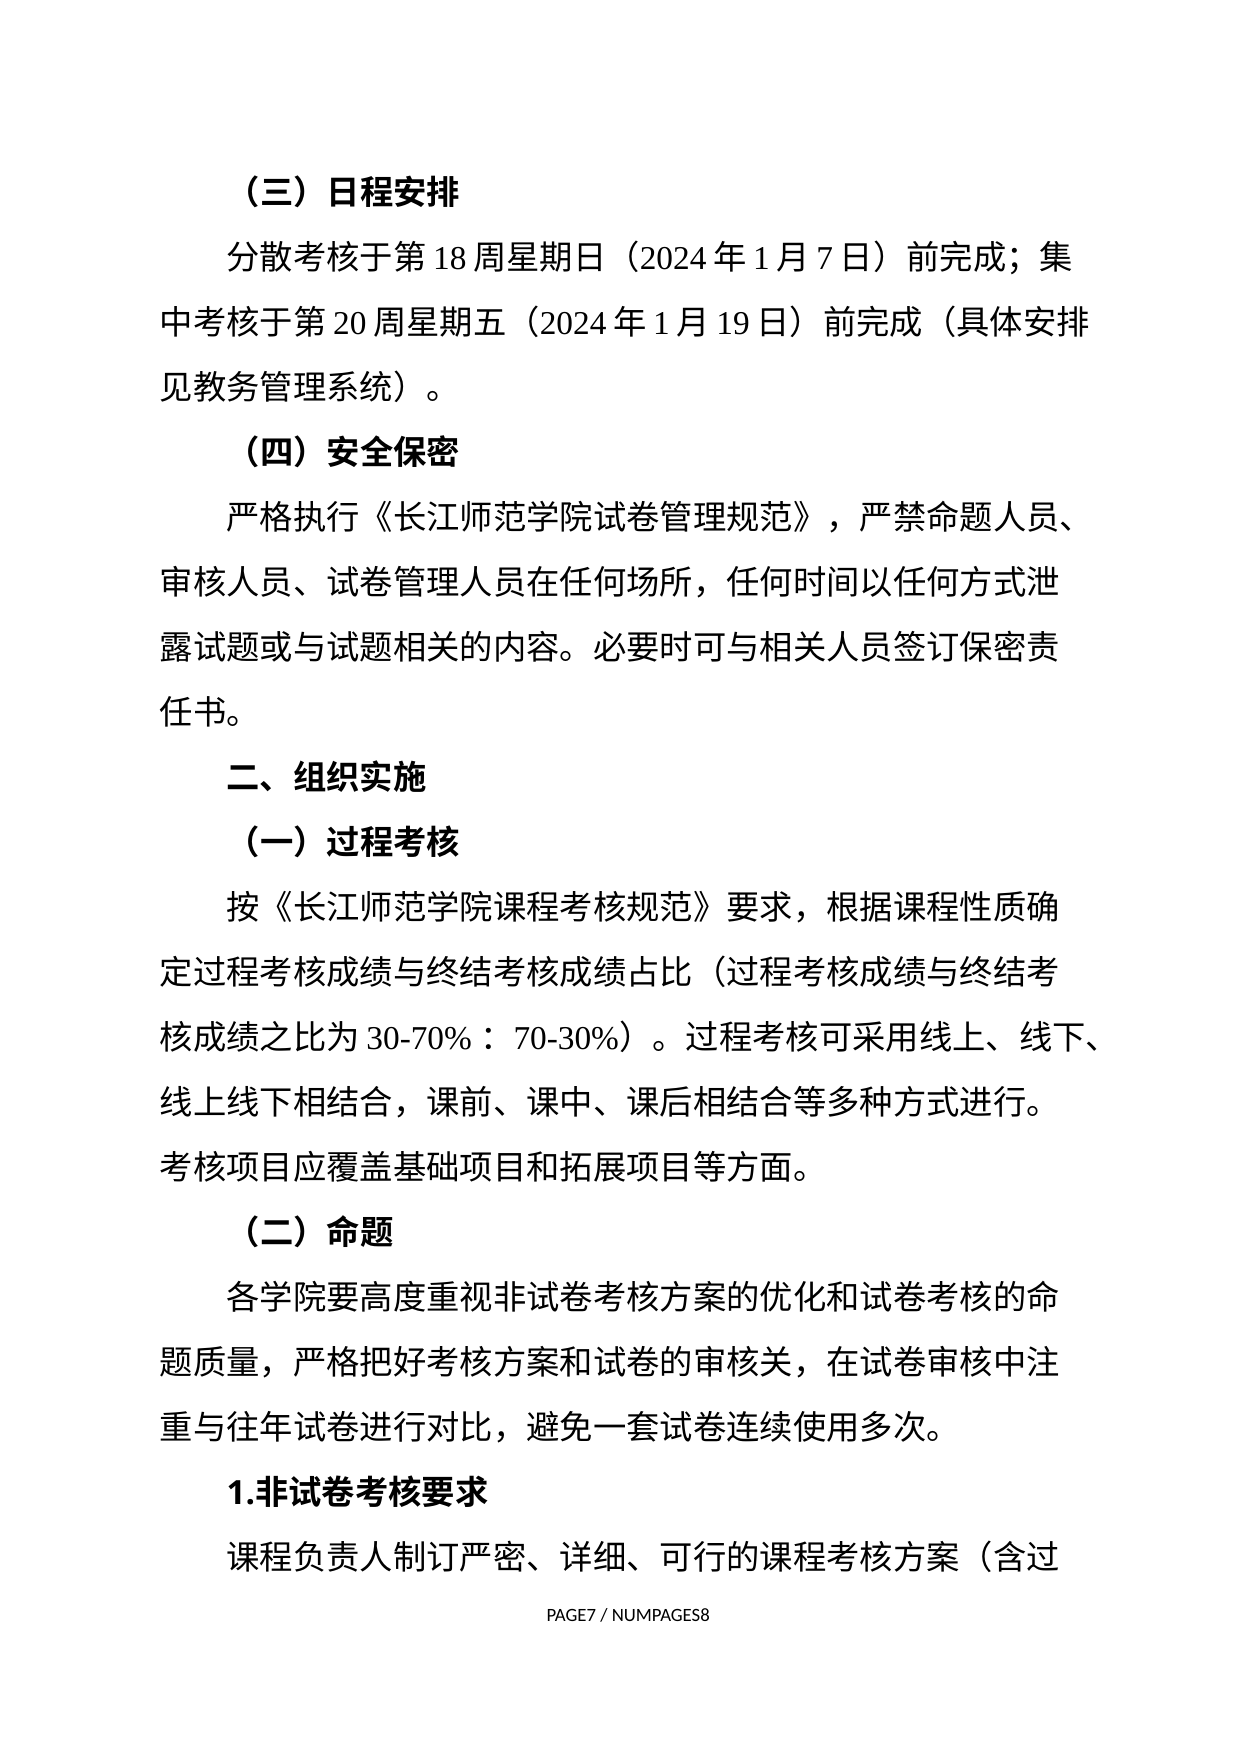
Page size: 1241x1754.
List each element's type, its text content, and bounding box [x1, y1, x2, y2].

text 按《长江师范学院课程考核规范》要求，根据课程性质确定过程考核成绩与终结考核成绩占比（过程考核成绩与终结考核成绩之比为30-70% ：70-30%）。过程考核可采用线上、线下、线上线下相结合，课前、课中、课后相结合等多种方式进行。考核项目应覆盖基础项目和拓展项目等方面。 [159, 872, 1092, 1197]
text 二、组织实施 [159, 742, 1092, 807]
list 安全保密 [159, 417, 1092, 482]
text 严格执行《长江师范学院试卷管理规范》，严禁命题人员、审核人员、试卷管理人员在任何场所，任何时间以任何方式泄露试题或与试题相关的内容。必要时可与相关人员签订保密责任书。 [159, 482, 1092, 742]
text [159, 1522, 1092, 1587]
list 过程考核 [159, 807, 1092, 872]
text （二）命题 [159, 1197, 1092, 1262]
list 日程安排 [159, 157, 1092, 222]
text 各学院要高度重视非试卷考核方案的优化和试卷考核的命题质量，严格把好考核方案和试卷的审核关，在试卷审核中注重与往年试卷进行对比，避免一套试卷连续使用多次。 [159, 1262, 1092, 1457]
text 分散考核于第18周星期日（2024年1月7日）前完成；集中考核于第20周星期五（2024年1月19日）前完成（具体安排见教务管理系统）。 [159, 222, 1092, 417]
text 1.非试卷考核要求 [159, 1457, 1092, 1522]
